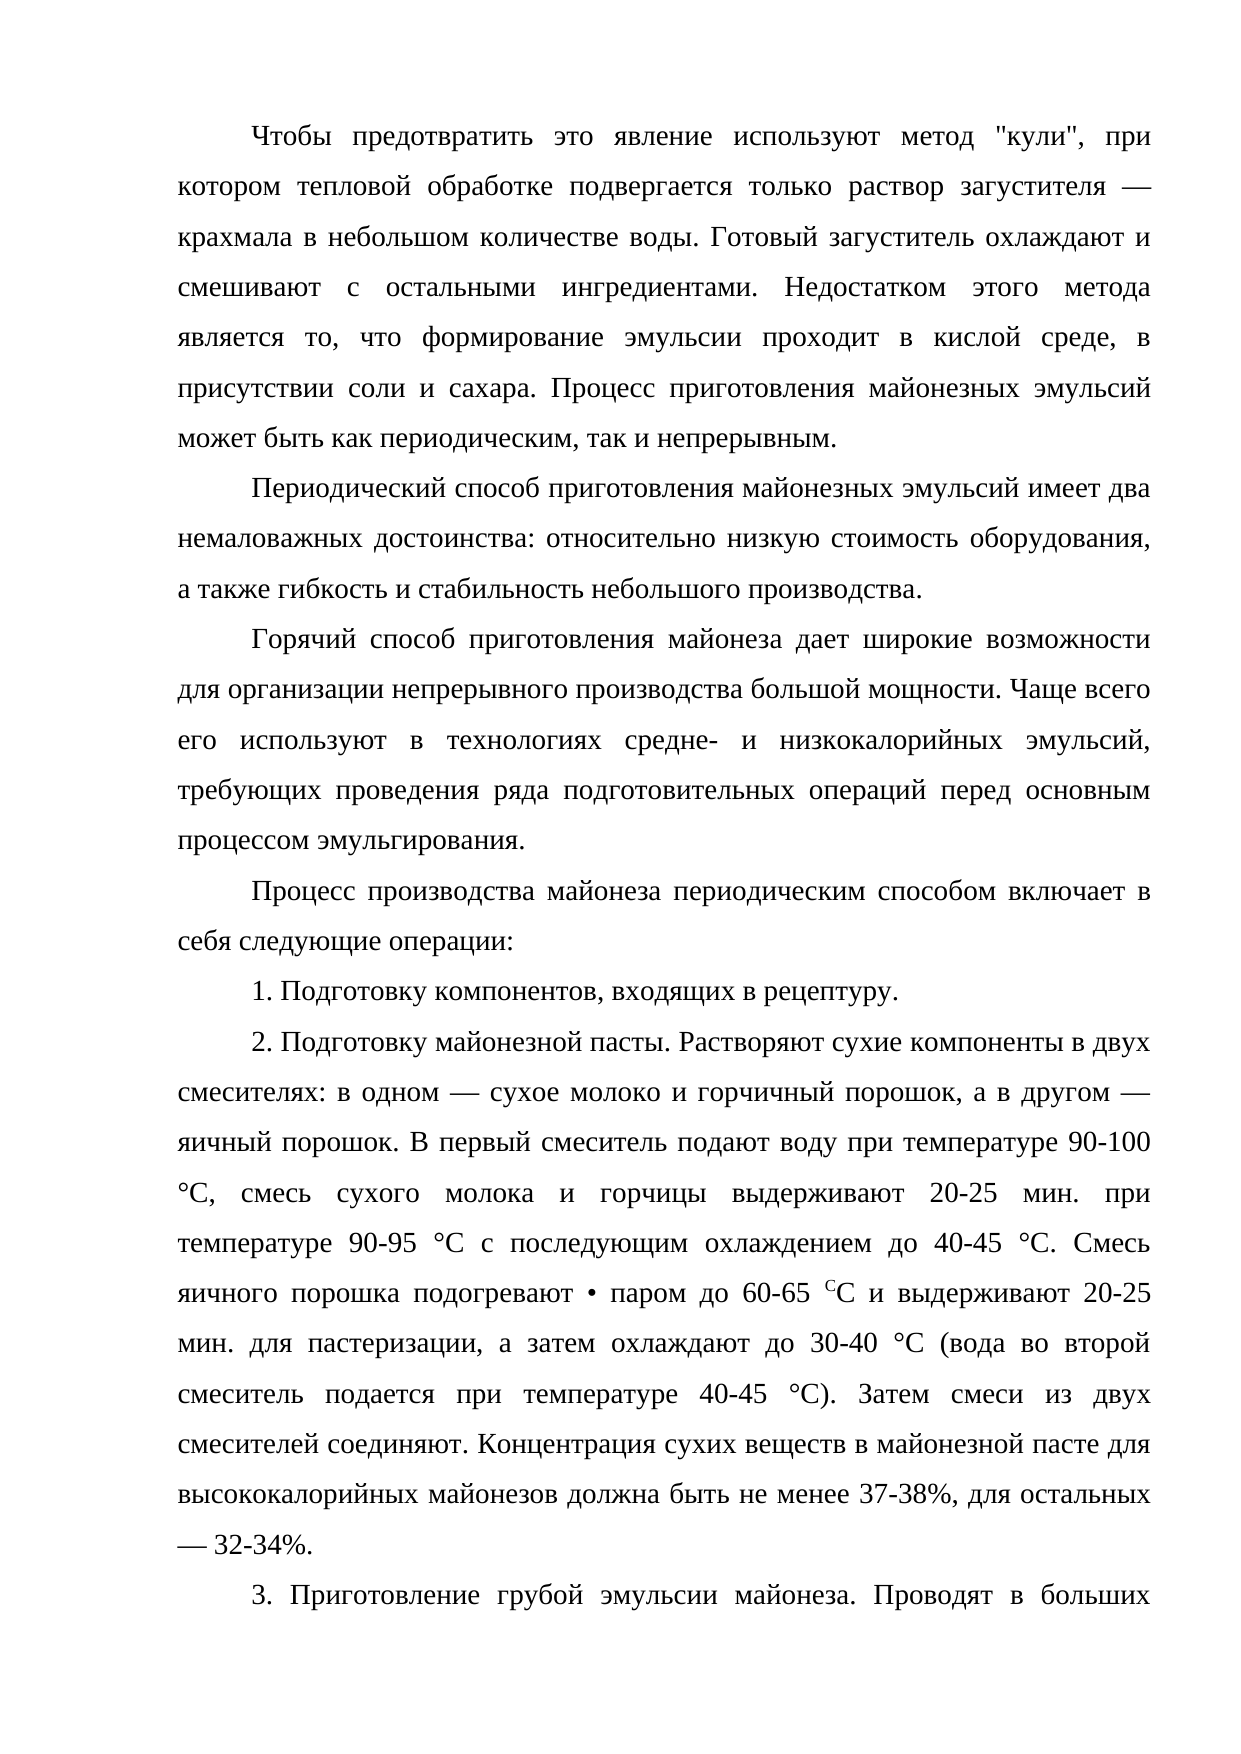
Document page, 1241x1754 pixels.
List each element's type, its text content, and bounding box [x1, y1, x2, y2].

text Чтобы предотвратить это явление используют метод "кули", при котором тепловой обработке подвергается только раствор загустителя — крахмала в небольшом количестве воды. Готовый загуститель охлаждают и смешивают с остальными ингредиентами. Недостатком этого метода является то, что формирование эмульсии проходит в кислой среде, в присутствии соли и сахара. Процесс приготовления майонезных эмульсий может быть как периодическим, так и непрерывным. [177, 118, 1152, 453]
text Периодический способ приготовления майонезных эмульсий имеет два немаловажных достоинства: относительно низкую стоимость оборудования, а также гибкость и стабильность небольшого производства. [177, 470, 1152, 604]
text Процесс производства майонеза периодическим способом включает в себя следующие операции: [177, 873, 1152, 957]
text Горячий способ приготовления майонеза дает широкие возможности для организации непрерывного производства большой мощности. Чаще всего его используют в технологиях средне- и низкокалорийных эмульсий, требующих проведения ряда подготовительных операций перед основным процессом эмульгирования. [177, 621, 1152, 856]
text 2. Подготовку майонезной пасты. Растворяют сухие компоненты в двух смесителях: в одном — сухое молоко и горчичный порошок, а в другом — яичный порошок. В первый смеситель подают воду при температуре 90-100 °С, смесь сухого молока и горчицы выдерживают 20-25 мин. при температуре 90-95 °С с последующим охлаждением до 40-45 °С. Смесь яичного порошка подогревают • паром до 60-65 СС и выдерживают 20-25 мин. для пастеризации, а затем охлаждают до 30-40 °С (вода во второй смеситель подается при температуре 40-45 °С). Затем смеси из двух смесителей соединяют. Концентрация сухих веществ в майонезной пасте для высококалорийных майонезов должна быть не менее 37-38%, для остальных — 32-34%. [177, 1024, 1152, 1560]
text 1. Подготовку компонентов, входящих в рецептуру. [177, 973, 1152, 1007]
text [177, 1577, 1152, 1611]
